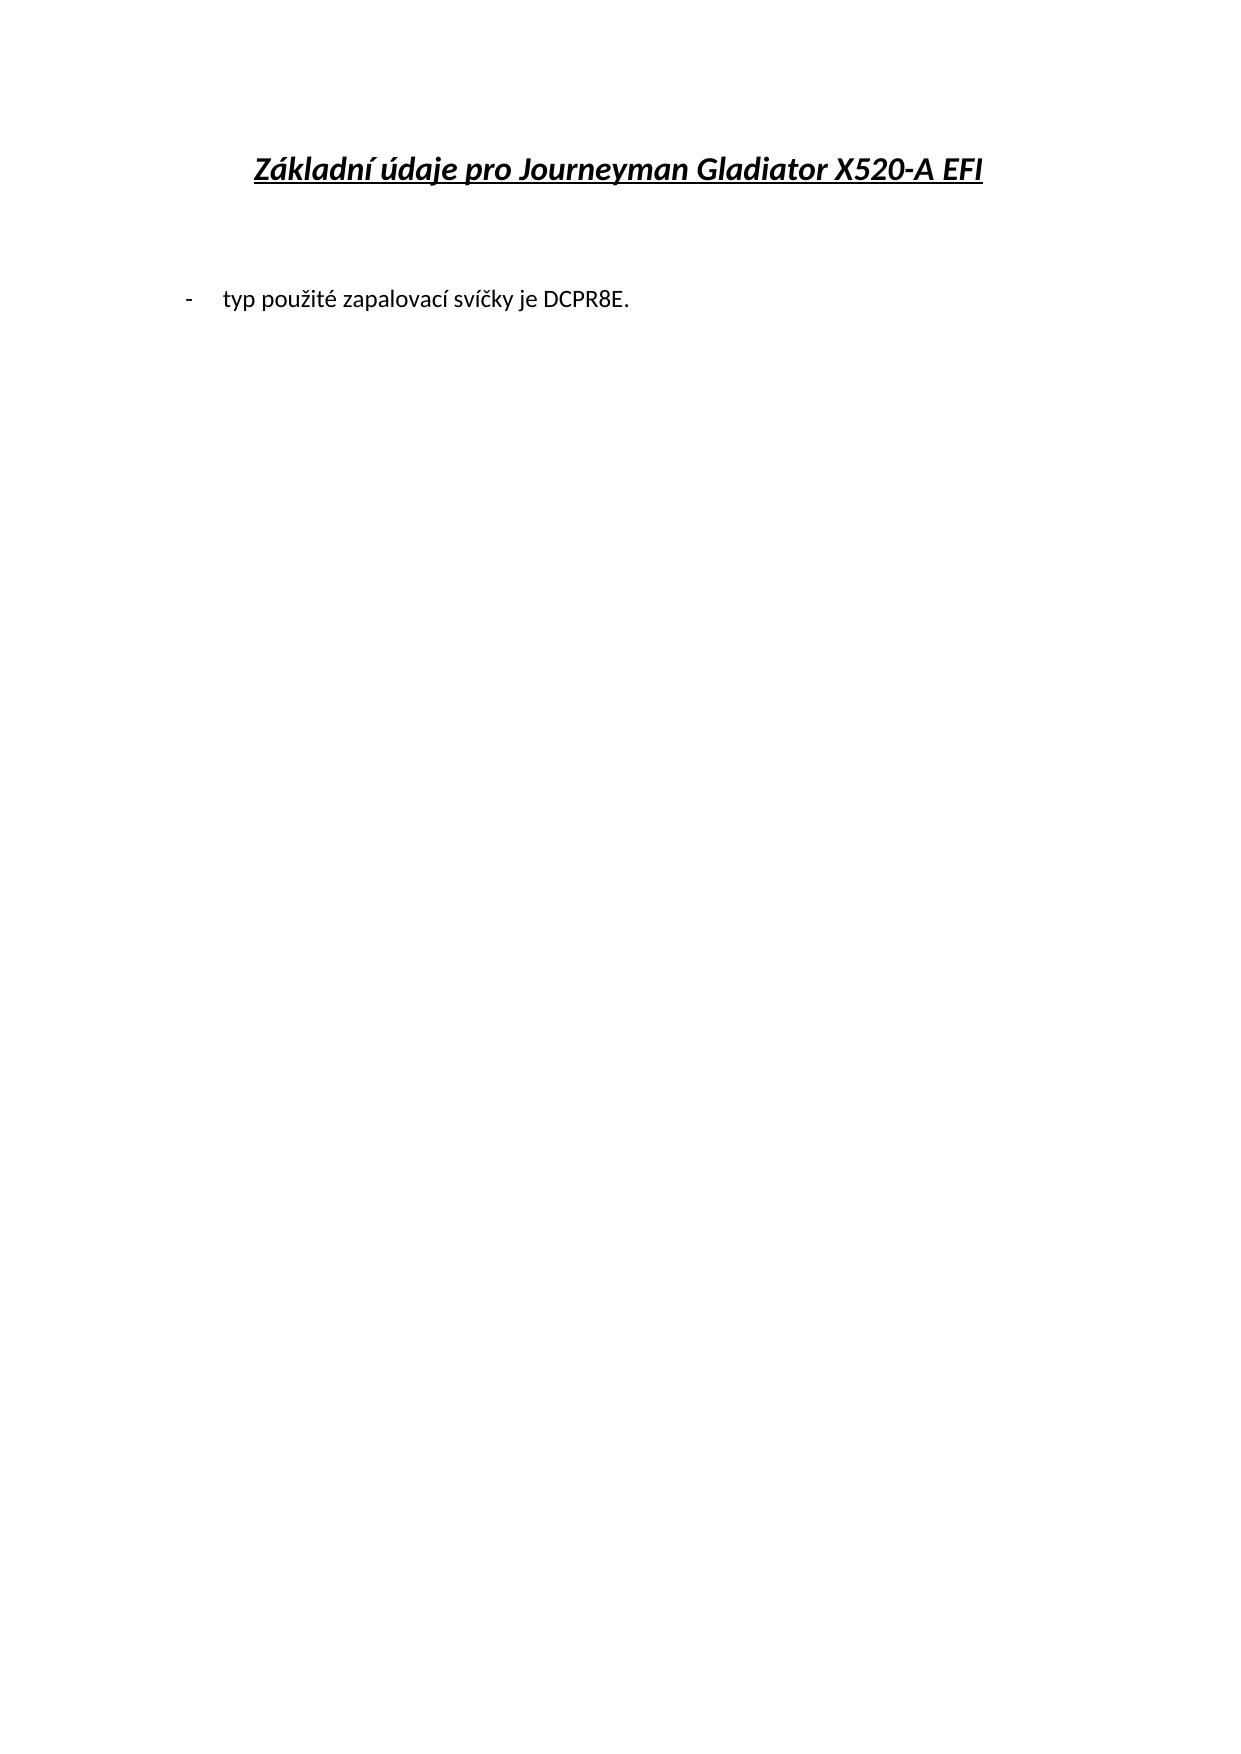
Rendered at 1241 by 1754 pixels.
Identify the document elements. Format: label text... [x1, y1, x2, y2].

list typ použité zapalovací svíčky je DCPR8E. [185, 283, 1093, 313]
text Základní údaje pro Journeyman Gladiator X520-A EFI [148, 148, 1093, 188]
